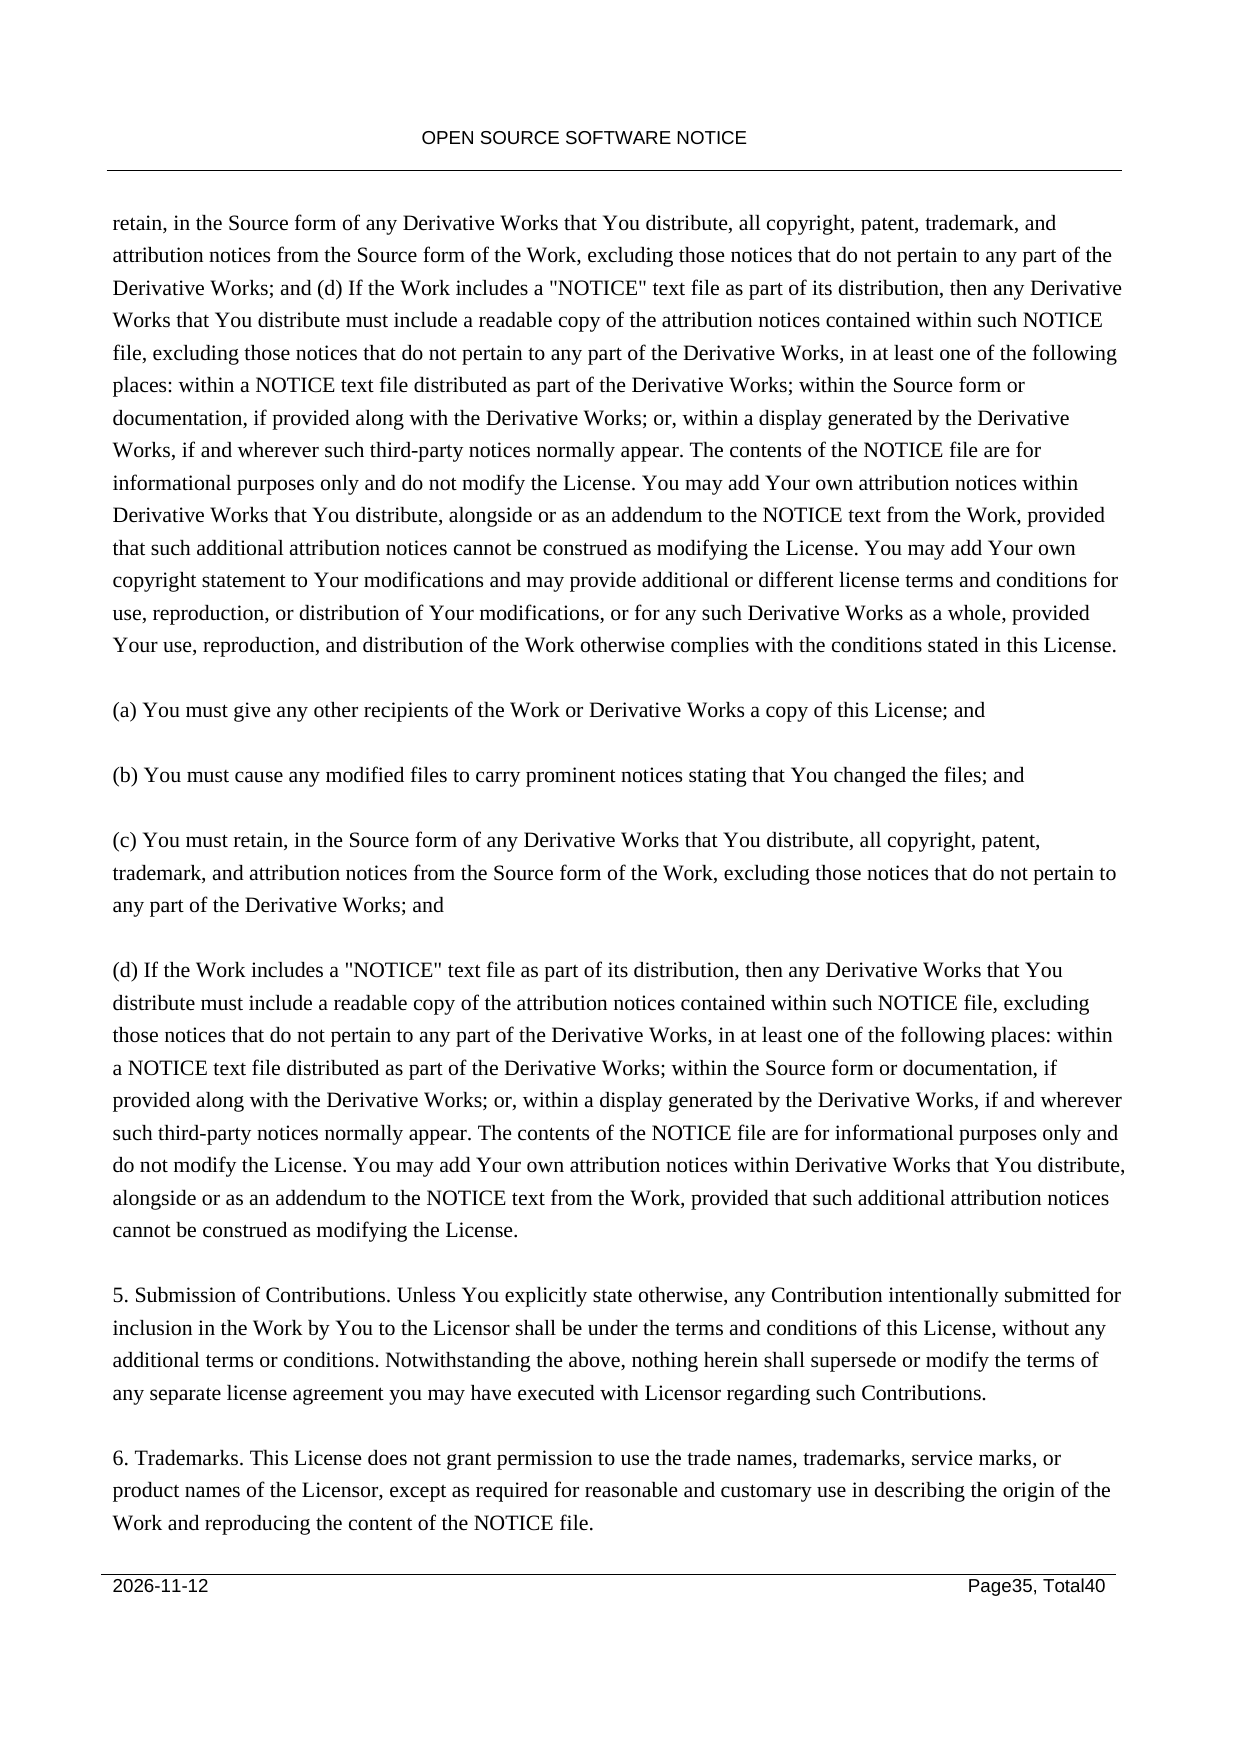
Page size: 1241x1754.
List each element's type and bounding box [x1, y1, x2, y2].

text [112, 206, 1128, 1539]
